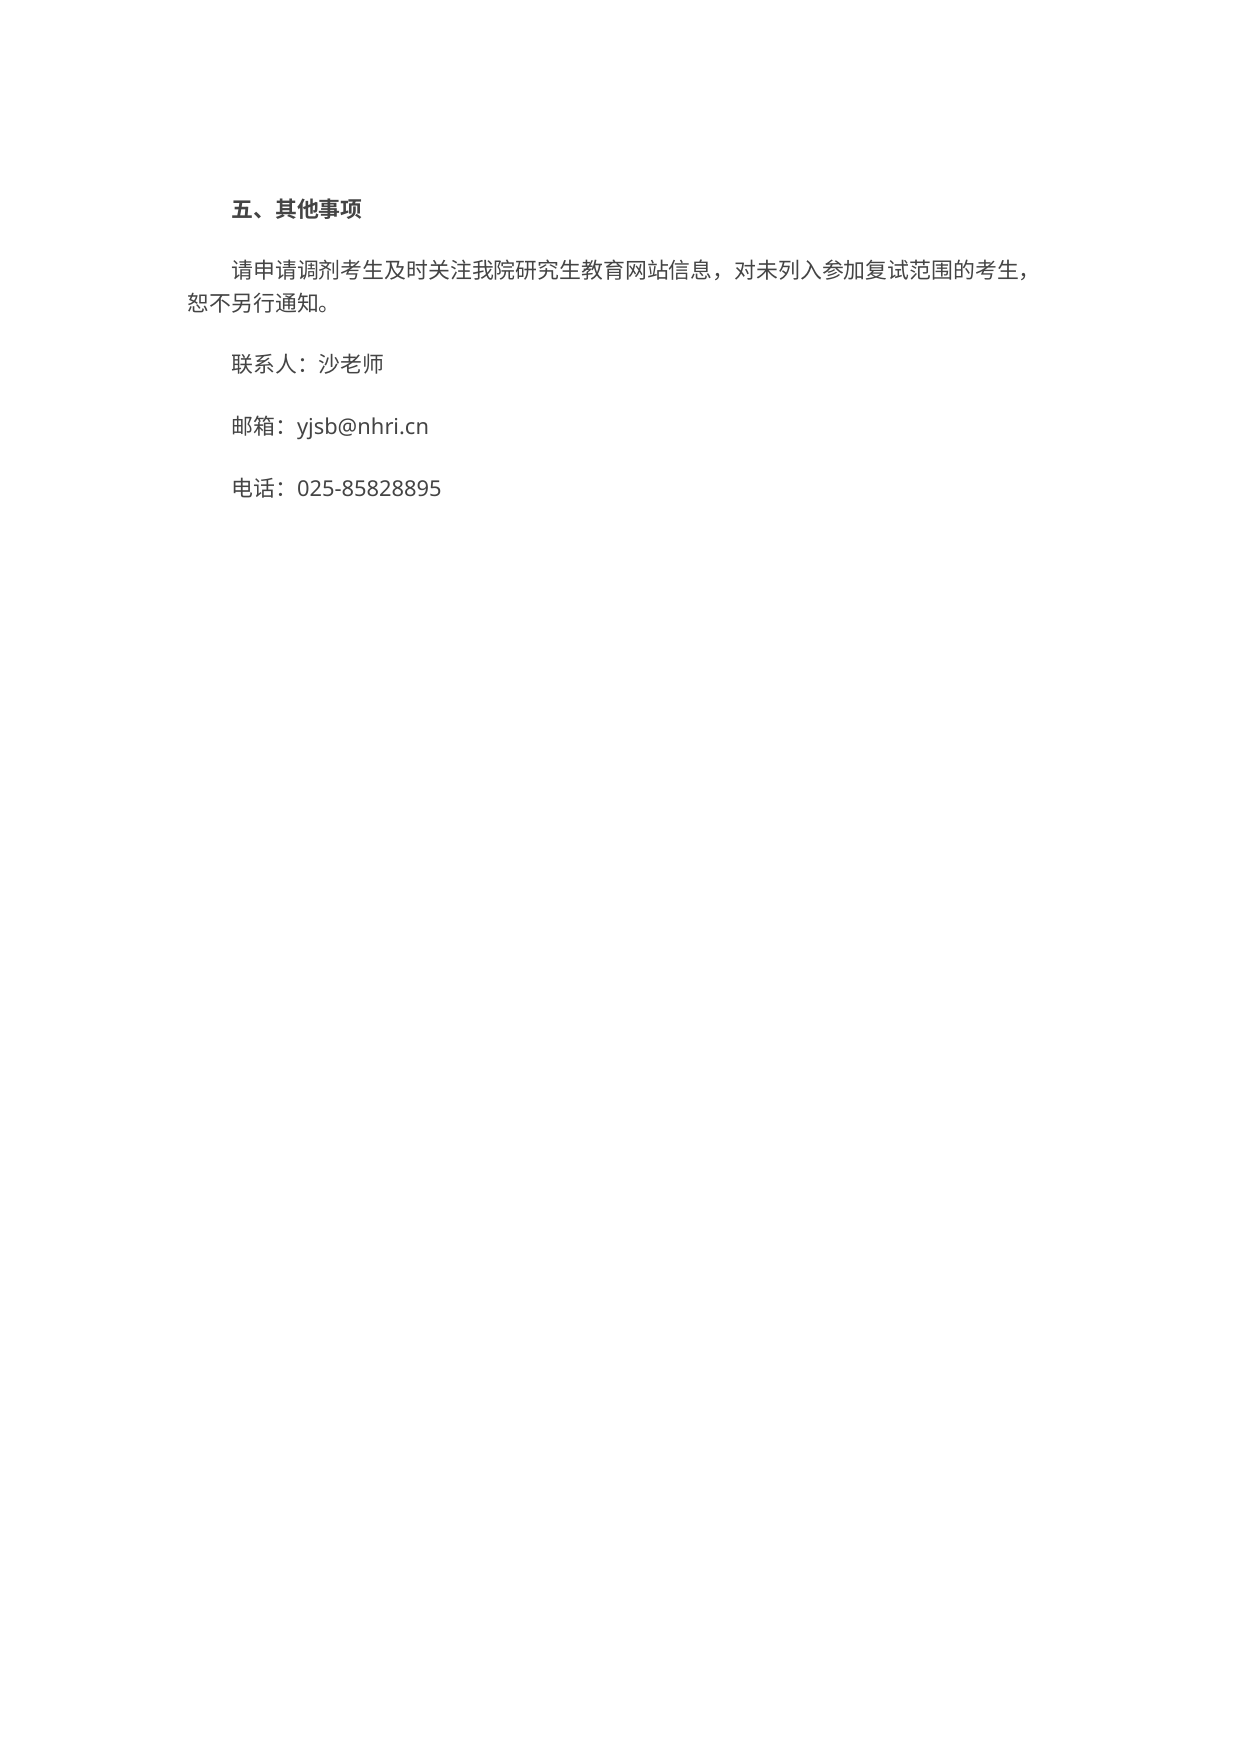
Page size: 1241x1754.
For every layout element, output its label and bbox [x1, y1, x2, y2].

table_cell [188, 162, 1053, 564]
